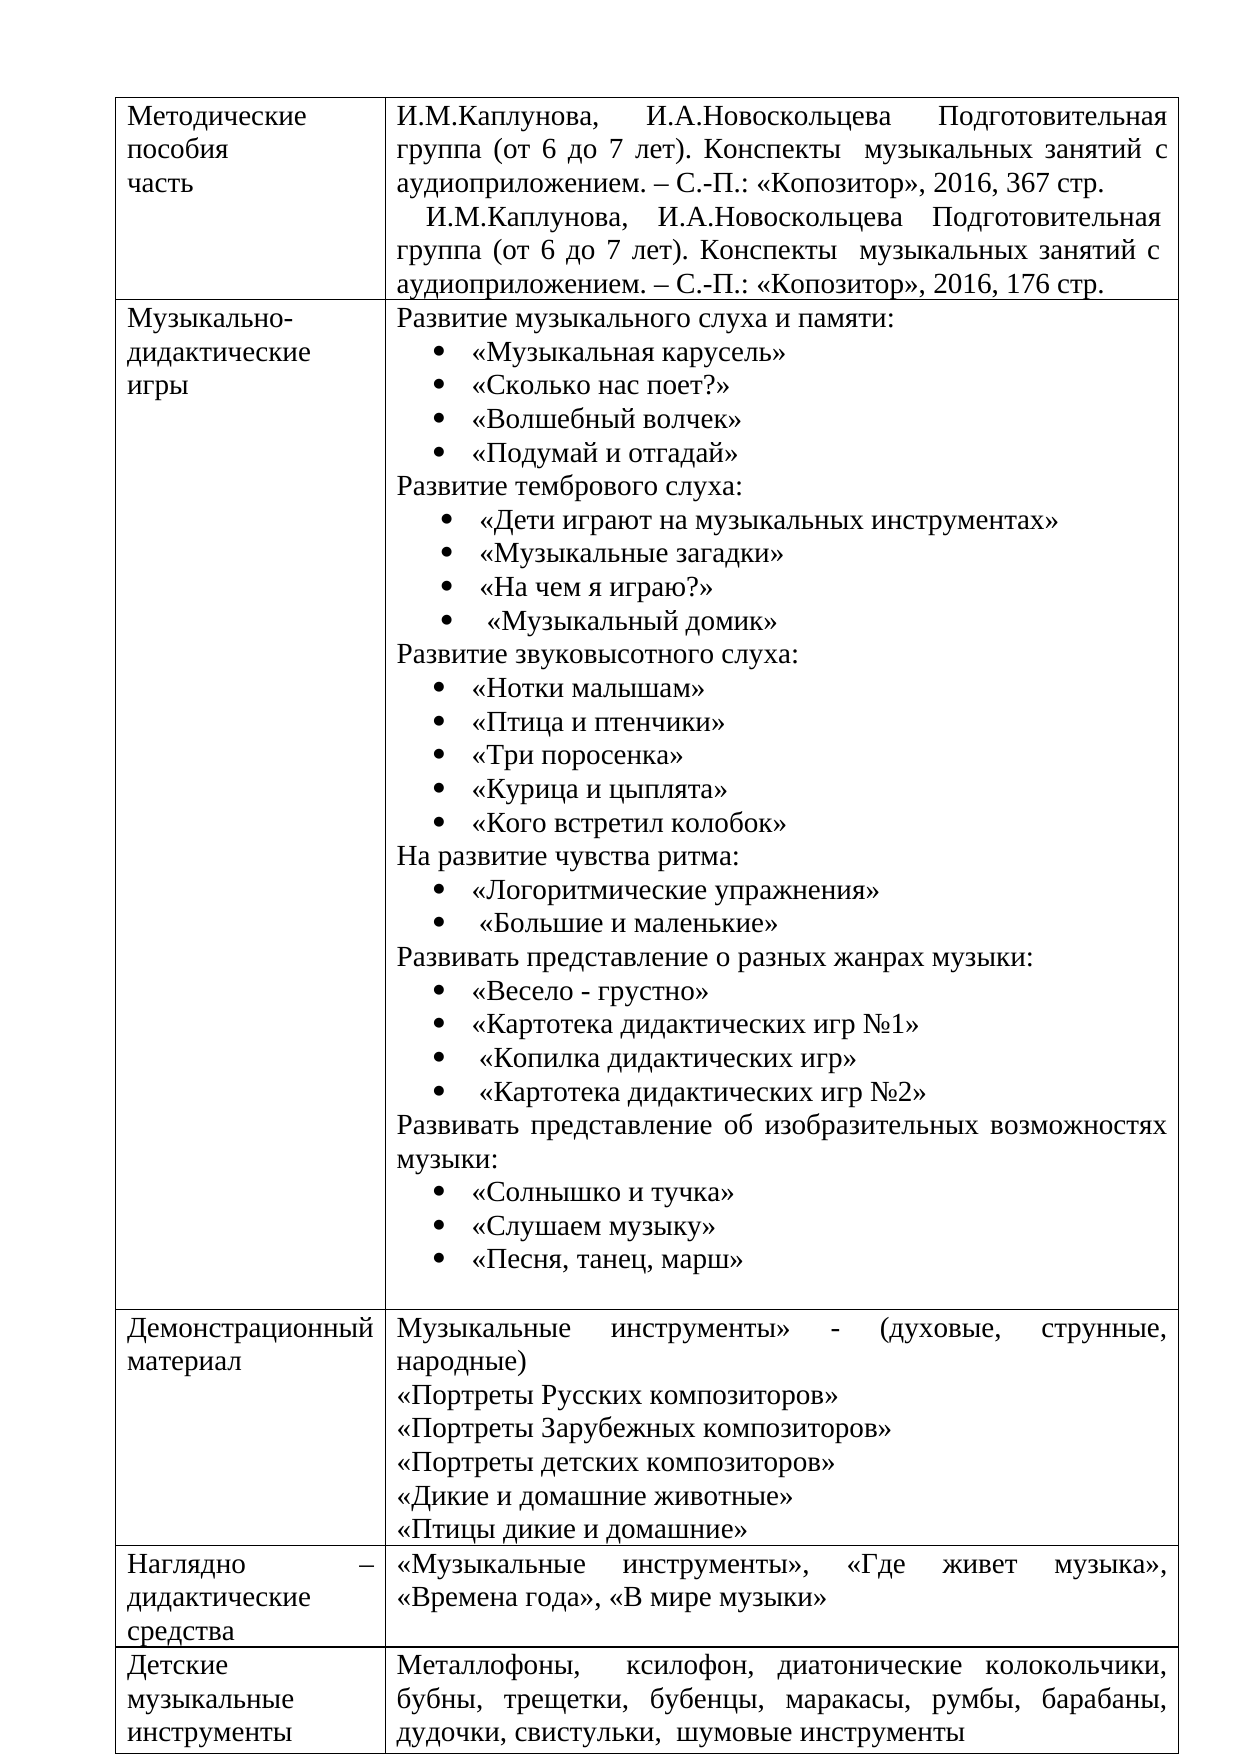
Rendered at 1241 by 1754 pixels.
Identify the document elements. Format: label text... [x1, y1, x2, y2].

table_cell Наглядно – дидактические средства [116, 1546, 385, 1646]
table_cell Детские музыкальные инструменты [116, 1648, 385, 1753]
table_header Методические пособия часть [116, 98, 385, 299]
table_cell «Музыкальные инструменты», «Где живет музыка», «Времена года», «В мире музыки» [386, 1546, 1178, 1646]
table_cell Демонстрационный материал [116, 1310, 385, 1545]
table_cell Музыкальные инструменты» - (духовые, струнные, народные) «Портреты Русских композиторов» «Портреты Зарубежных композиторов» «Портреты детских композиторов» «Дикие и домашние животные» «Птицы дикие и домашние» [386, 1310, 1178, 1545]
table_header И.М.Каплунова, И.А.Новоскольцева Подготовительная группа (от 6 до 7 лет). Конспекты музыкальных занятий с аудиоприложением. – С.-П.: «Копозитор», 2016, 367 стр. И.М.Каплунова, И.А.Новоскольцева Подготовительная группа (от 6 до 7 лет). Конспекты музыкальных занятий с аудиоприложением. – С.-П.: «Копозитор», 2016, 176 стр. [386, 98, 1178, 299]
table_cell Металлофоны, ксилофон, диатонические колокольчики, бубны, трещетки, бубенцы, маракасы, румбы, барабаны, дудочки, свистульки, шумовые инструменты [386, 1648, 1178, 1753]
table_cell Музыкально-дидактические игры [116, 300, 385, 1309]
table_cell Развитие музыкального слуха и памяти: «Музыкальная карусель» «Сколько нас поет?» «Волшебный волчек» «Подумай и отгадай» Развитие тембрового слуха: «Дети играют на музыкальных инструментах» «Музыкальные загадки» «На чем я играю?» «Музыкальный домик» Развитие звуковысотного слуха: «Нотки малышам» «Птица и птенчики» «Три поросенка» «Курица и цыплята» «Кого встретил колобок» На развитие чувства ритма: «Логоритмические упражнения» «Большие и маленькие» Развивать представление о разных жанрах музыки: «Весело - грустно» «Картотека дидактических игр №1» «Копилка дидактических игр» «Картотека дидактических игр №2» Развивать представление об изобразительных возможностях музыки: «Солнышко и тучка» «Слушаем музыку» «Песня, танец, марш» [386, 300, 1178, 1309]
